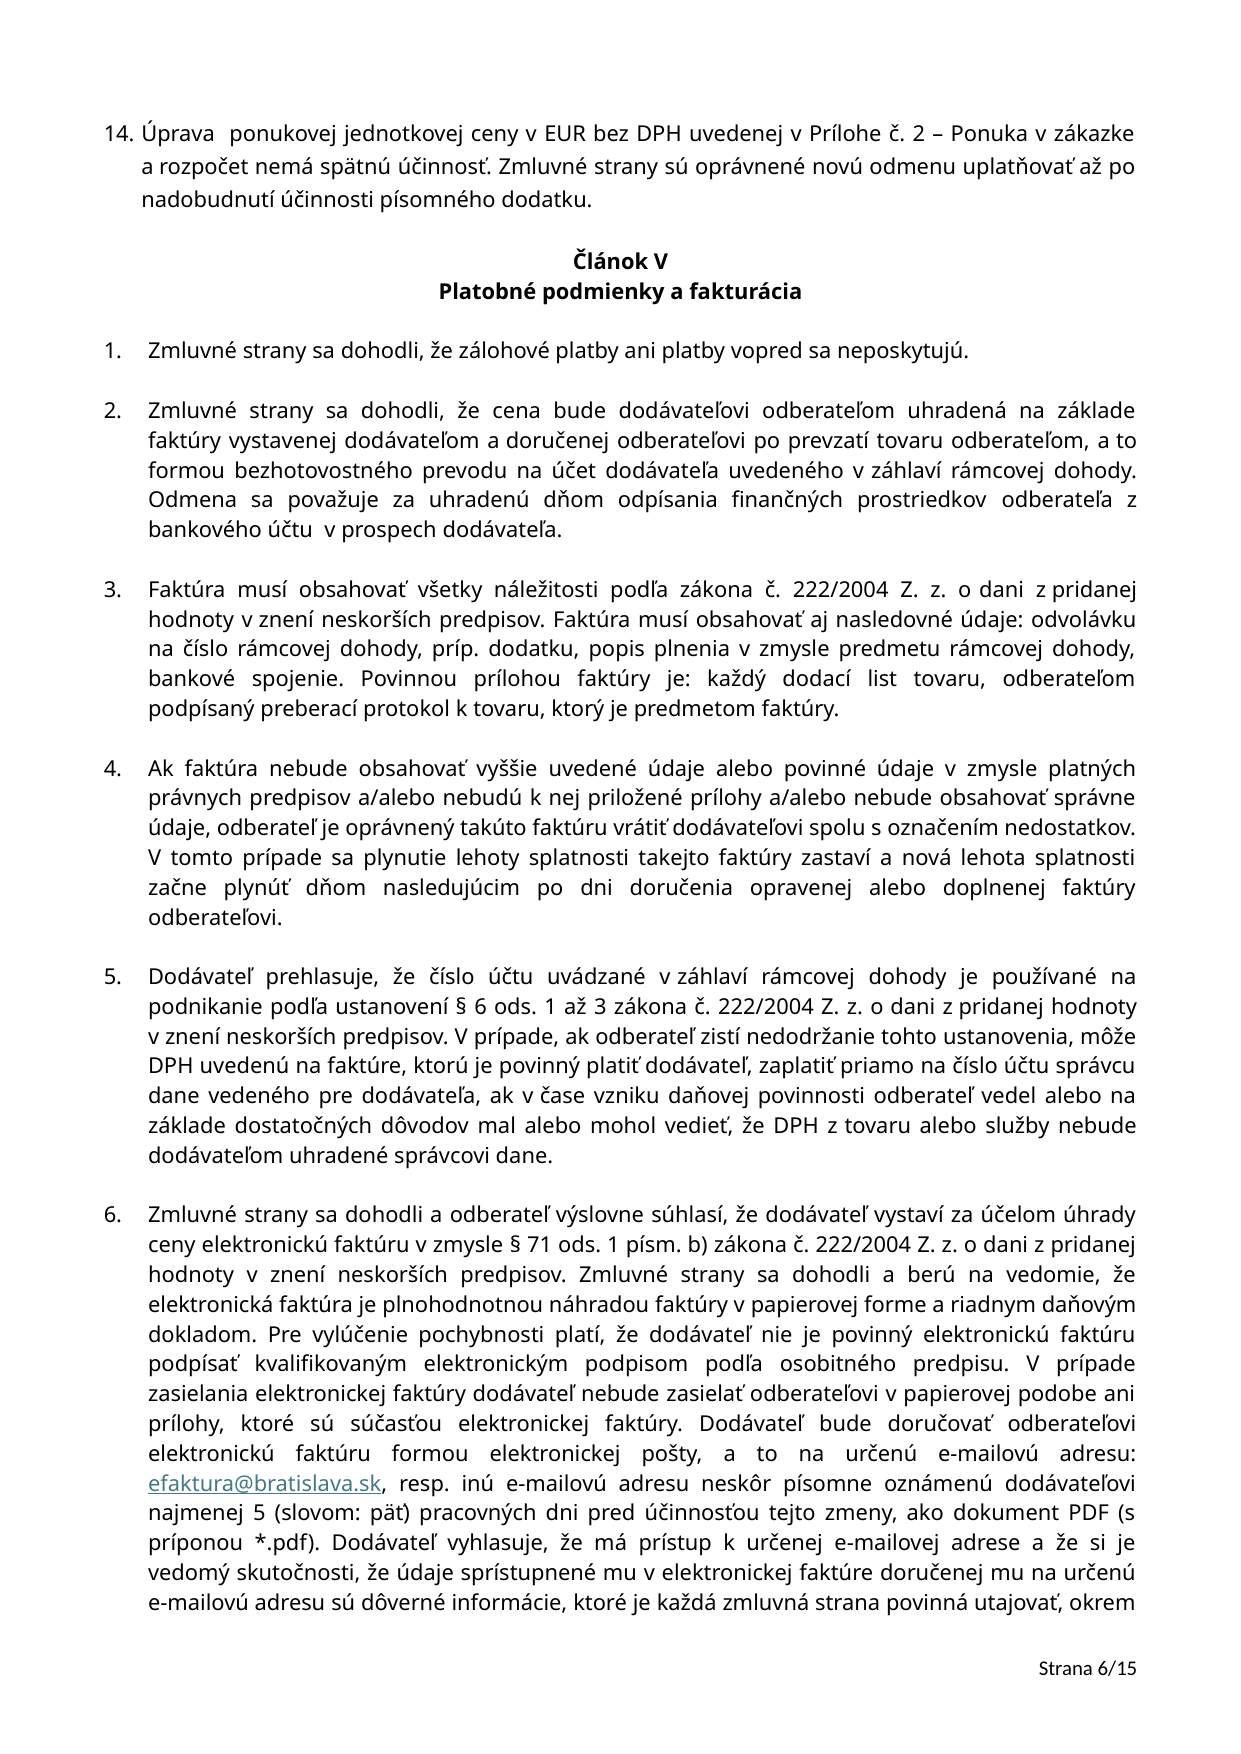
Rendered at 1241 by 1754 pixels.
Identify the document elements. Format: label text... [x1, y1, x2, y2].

list Faktúra musí obsahovať všetky náležitosti podľa zákona č. 222/2004 Z. z. o dani z pridanej hodnoty v znení neskorších predpisov. Faktúra musí obsahovať aj nasledovné údaje: odvolávku na číslo rámcovej dohody, príp. dodatku, popis plnenia v zmysle predmetu rámcovej dohody, bankové spojenie. Povinnou prílohou faktúry je: každý dodací list tovaru, odberateľom podpísaný preberací protokol k tovaru, ktorý je predmetom faktúry. [103, 574, 1137, 723]
list Dodávateľ prehlasuje, že číslo účtu uvádzané v záhlaví rámcovej dohody je používané na podnikanie podľa ustanovení § 6 ods. 1 až 3 zákona č. 222/2004 Z. z. o dani z pridanej hodnoty v znení neskorších predpisov. V prípade, ak odberateľ zistí nedodržanie tohto ustanovenia, môže DPH uvedenú na faktúre, ktorú je povinný platiť dodávateľ, zaplatiť priamo na číslo účtu správcu dane vedeného pre dodávateľa, ak v čase vzniku daňovej povinnosti odberateľ vedel alebo na základe dostatočných dôvodov mal alebo mohol vedieť, že DPH z tovaru alebo služby nebude dodávateľom uhradené správcovi dane. [103, 961, 1137, 1170]
text Článok V [103, 246, 1137, 276]
text Platobné podmienky a fakturácia [103, 276, 1137, 306]
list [103, 1199, 1137, 1617]
list Úprava ponukovej jednotkovej ceny v EUR bez DPH uvedenej v Prílohe č. 2 – Ponuka v zákazke a rozpočet nemá spätnú účinnosť. Zmluvné strany sú oprávnené novú odmenu uplatňovať až po nadobudnutí účinnosti písomného dodatku. [103, 118, 1137, 213]
list Ak faktúra nebude obsahovať vyššie uvedené údaje alebo povinné údaje v zmysle platných právnych predpisov a/alebo nebudú k nej priložené prílohy a/alebo nebude obsahovať správne údaje, odberateľ je oprávnený takúto faktúru vrátiť dodávateľovi spolu s označením nedostatkov. V tomto prípade sa plynutie lehoty splatnosti takejto faktúry zastaví a nová lehota splatnosti začne plynúť dňom nasledujúcim po dni doručenia opravenej alebo doplnenej faktúry odberateľovi. [103, 753, 1137, 931]
list Zmluvné strany sa dohodli, že zálohové platby ani platby vopred sa neposkytujú. [103, 336, 1137, 365]
list Zmluvné strany sa dohodli, že cena bude dodávateľovi odberateľom uhradená na základe faktúry vystavenej dodávateľom a doručenej odberateľovi po prevzatí tovaru odberateľom, a to formou bezhotovostného prevodu na účet dodávateľa uvedeného v záhlaví rámcovej dohody. Odmena sa považuje za uhradenú dňom odpísania finančných prostriedkov odberateľa z bankového účtu v prospech dodávateľa. [103, 395, 1137, 544]
